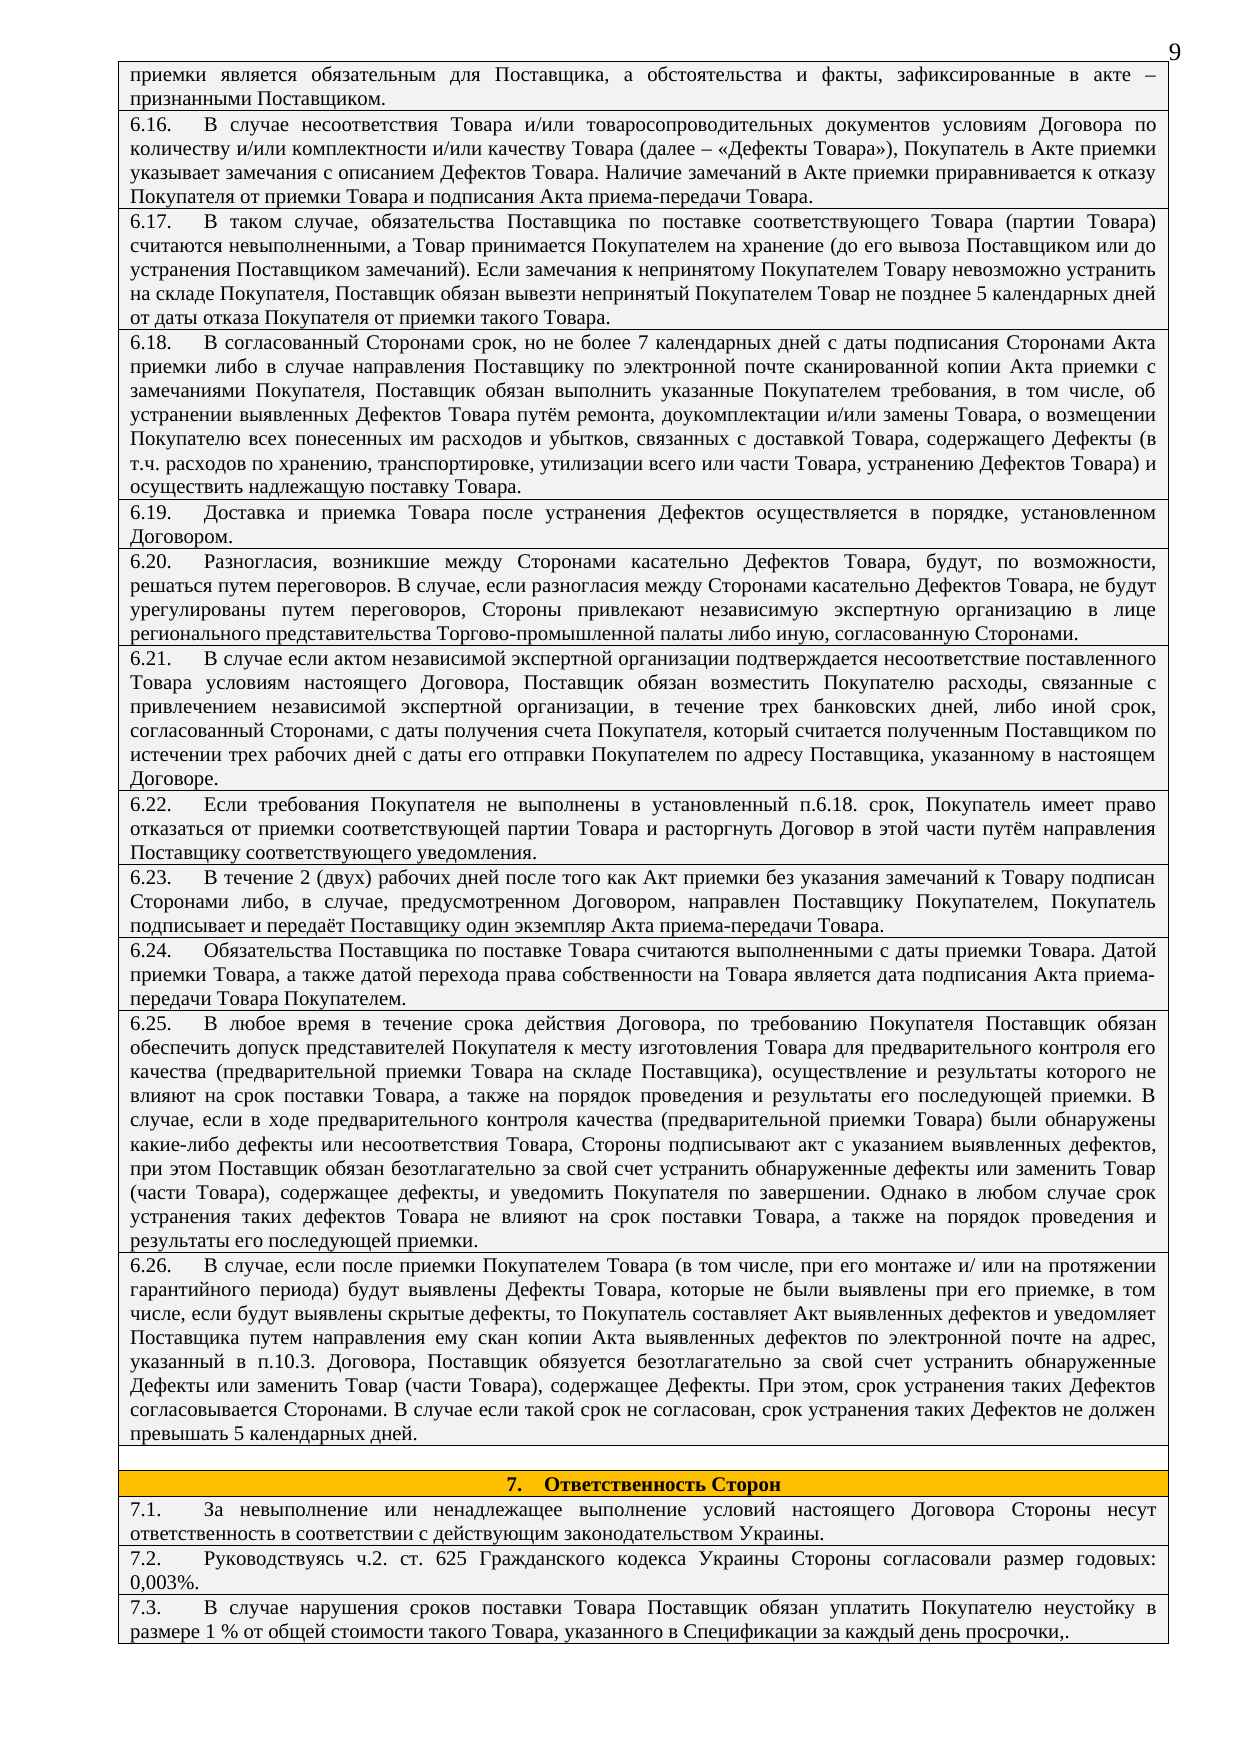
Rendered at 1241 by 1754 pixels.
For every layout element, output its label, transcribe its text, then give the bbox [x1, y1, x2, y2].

table_cell Обязательства Поставщика по поставке Товара считаются выполненными с даты приемки Товара. Датой приемки Товара, а также датой перехода права собственности на Товара является дата подписания Акта приема-передачи Товара Покупателем. [119, 938, 1168, 1010]
table_cell Если требования Покупателя не выполнены в установленный п.6.18. срок, Покупатель имеет право отказаться от приемки соответствующей партии Товара и расторгнуть Договор в этой части путём направления Поставщику соответствующего уведомления. [119, 791, 1168, 864]
table_cell В согласованный Сторонами срок, но не более 7 календарных дней с даты подписания Сторонами Акта приемки либо в случае направления Поставщику по электронной почте сканированной копии Акта приемки с замечаниями Покупателя, Поставщик обязан выполнить указанные Покупателем требования, в том числе, об устранении выявленных Дефектов Товара путём ремонта, доукомплектации и/или замены Товара, о возмещении Покупателю всех понесенных им расходов и убытков, связанных с доставкой Товара, содержащего Дефекты (в т.ч. расходов по хранению, транспортировке, утилизации всего или части Товара, устранению Дефектов Товара) и осуществить надлежащую поставку Товара. [119, 330, 1168, 498]
table_cell В случае если актом независимой экспертной организации подтверждается несоответствие поставленного Товара условиям настоящего Договора, Поставщик обязан возместить Покупателю расходы, связанные с привлечением независимой экспертной организации, в течение трех банковских дней, либо иной срок, согласованный Сторонами, с даты получения счета Покупателя, который считается полученным Поставщиком по истечении трех рабочих дней с даты его отправки Покупателем по адресу Поставщика, указанному в настоящем Договоре. [119, 646, 1168, 790]
table_cell За невыполнение или ненадлежащее выполнение условий настоящего Договора Стороны несут ответственность в соответствии с действующим законодательством Украины. [119, 1497, 1168, 1545]
table_cell Руководствуясь ч.2. ст. 625 Гражданского кодекса Украины Стороны согласовали размер годовых: 0,003%. [119, 1546, 1168, 1594]
table_cell Ответственность Сторон [119, 1471, 1168, 1496]
table_cell Разногласия, возникшие между Сторонами касательно Дефектов Товара, будут, по возможности, решаться путем переговоров. В случае, если разногласия между Сторонами касательно Дефектов Товара, не будут урегулированы путем переговоров, Стороны привлекают независимую экспертную организацию в лице регионального представительства Торгово-промышленной палаты либо иную, согласованную Сторонами. [119, 549, 1168, 645]
table_cell В таком случае, обязательства Поставщика по поставке соответствующего Товара (партии Товара) считаются невыполненными, а Товар принимается Покупателем на хранение (до его вывоза Поставщиком или до устранения Поставщиком замечаний). Если замечания к непринятому Покупателем Товару невозможно устранить на складе Покупателя, Поставщик обязан вывезти непринятый Покупателем Товар не позднее 5 календарных дней от даты отказа Покупателя от приемки такого Товара. [119, 209, 1168, 329]
table_cell Доставка и приемка Товара после устранения Дефектов осуществляется в порядке, установленном Договором. [119, 500, 1168, 548]
table_cell В любое время в течение срока действия Договора, по требованию Покупателя Поставщик обязан обеспечить допуск представителей Покупателя к месту изготовления Товара для предварительного контроля его качества (предварительной приемки Товара на складе Поставщика), осуществление и результаты которого не влияют на срок поставки Товара, а также на порядок проведения и результаты его последующей приемки. В случае, если в ходе предварительного контроля качества (предварительной приемки Товара) были обнаружены какие-либо дефекты или несоответствия Товара, Стороны подписывают акт с указанием выявленных дефектов, при этом Поставщик обязан безотлагательно за свой счет устранить обнаруженные дефекты или заменить Товар (части Товара), содержащее дефекты, и уведомить Покупателя по завершении. Однако в любом случае срок устранения таких дефектов Товара не влияют на срок поставки Товара, а также на порядок проведения и результаты его последующей приемки. [119, 1011, 1168, 1252]
table_cell В случае несоответствия Товара и/или товаросопроводительных документов условиям Договора по количеству и/или комплектности и/или качеству Товара (далее – «Дефекты Товара»), Покупатель в Акте приемки указывает замечания с описанием Дефектов Товара. Наличие замечаний в Акте приемки приравнивается к отказу Покупателя от приемки Товара и подписания Акта приема-передачи Товара. [119, 111, 1168, 208]
table_cell В случае нарушения сроков поставки Товара Поставщик обязан уплатить Покупателю неустойку в размере 1 % от общей стоимости такого Товара, указанного в Спецификации за каждый день просрочки,. [119, 1595, 1168, 1643]
table_cell В случае, если после приемки Покупателем Товара (в том числе, при его монтаже и/ или на протяжении гарантийного периода) будут выявлены Дефекты Товара, которые не были выявлены при его приемке, в том числе, если будут выявлены скрытые дефекты, то Покупатель составляет Акт выявленных дефектов и уведомляет Поставщика путем направления ему скан копии Акта выявленных дефектов по электронной почте на адрес, указанный в п.10.3. Договора, Поставщик обязуется безотлагательно за свой счет устранить обнаруженные Дефекты или заменить Товар (части Товара), содержащее Дефекты. При этом, срок устранения таких Дефектов согласовывается Сторонами. В случае если такой срок не согласован, срок устранения таких Дефектов не должен превышать 5 календарных дней. [119, 1253, 1168, 1445]
table_cell В течение 2 (двух) рабочих дней после того как Акт приемки без указания замечаний к Товару подписан Сторонами либо, в случае, предусмотренном Договором, направлен Поставщику Покупателем, Покупатель подписывает и передаёт Поставщику один экземпляр Акта приема-передачи Товара. [119, 865, 1168, 937]
table_cell [119, 1446, 1168, 1470]
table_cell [119, 62, 1168, 110]
